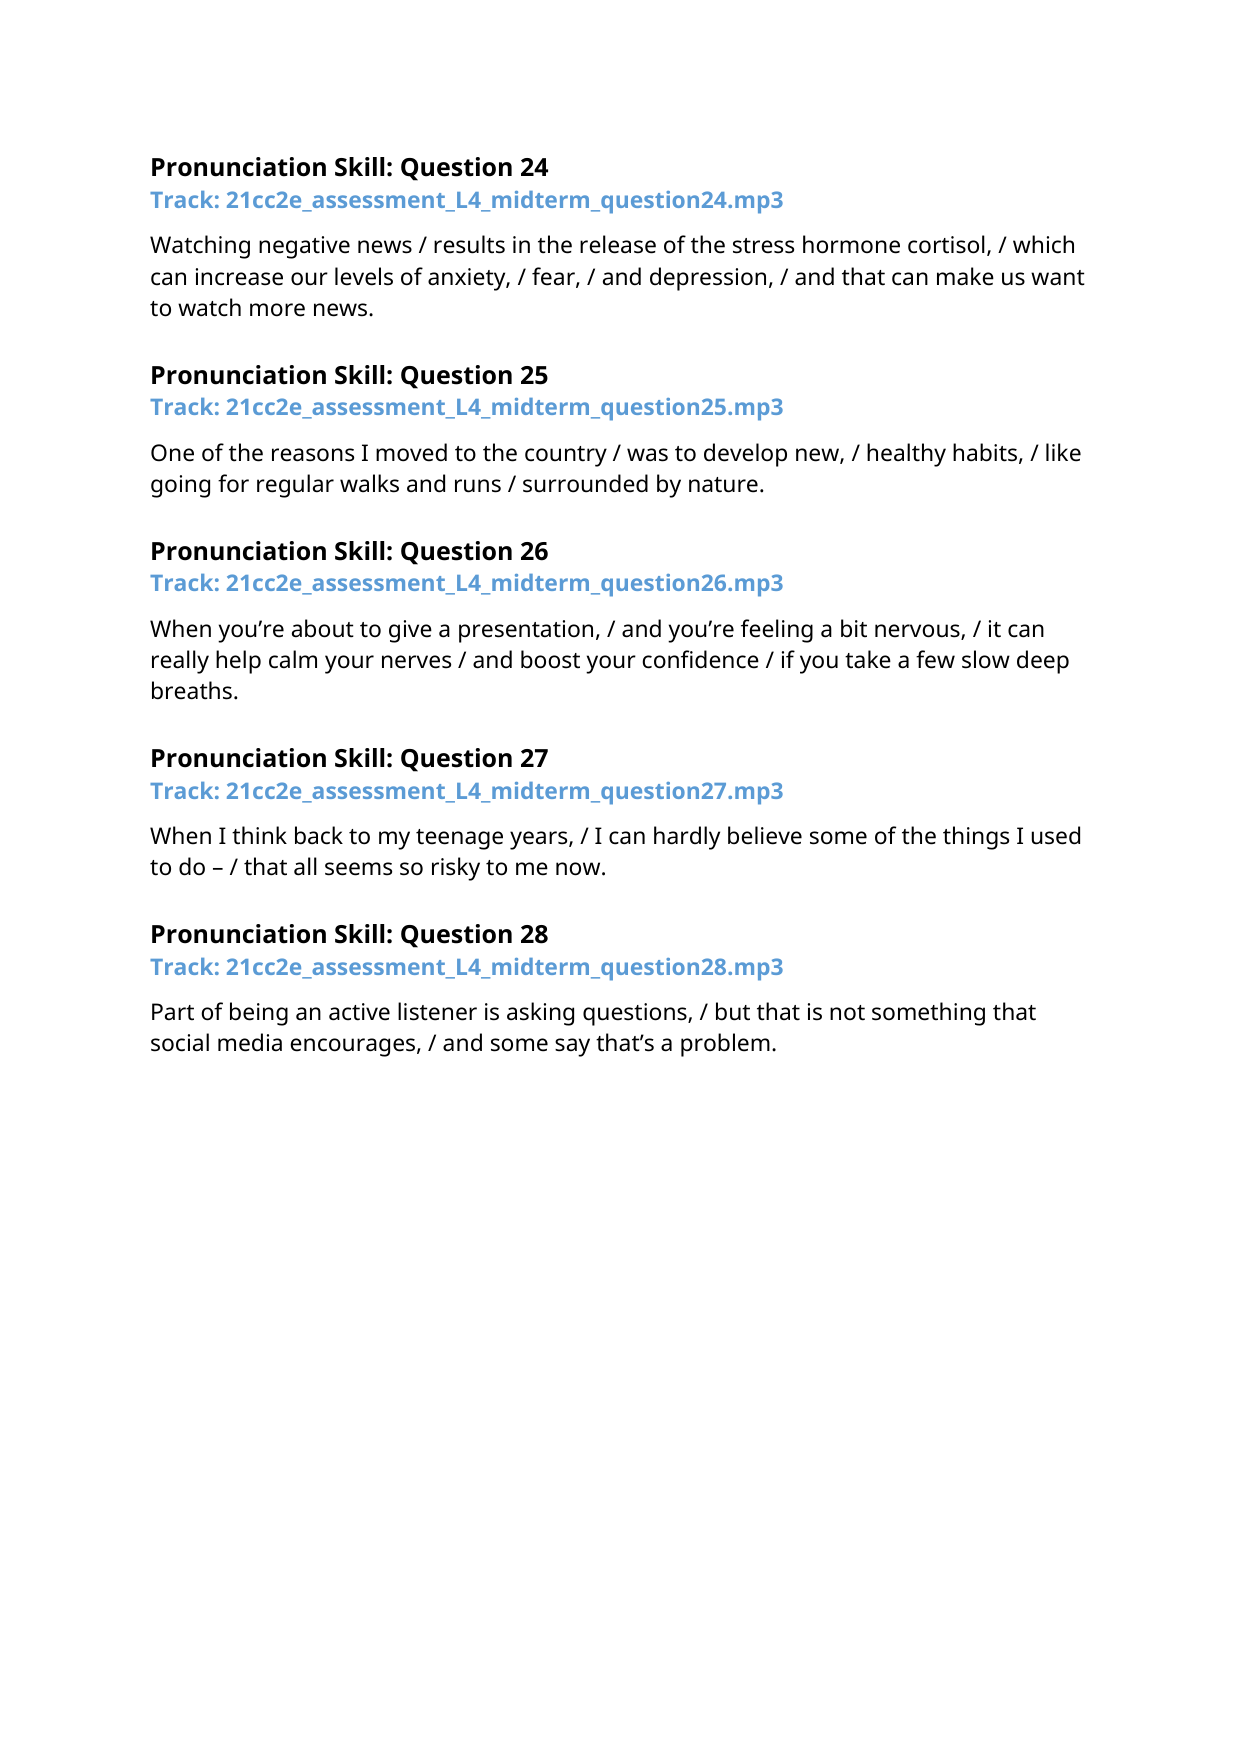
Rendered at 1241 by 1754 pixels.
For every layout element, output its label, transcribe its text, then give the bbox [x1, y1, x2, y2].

text Watching negative news / results in the release of the stress hormone cortisol, / which can increase our levels of anxiety, / fear, / and depression, / and that can make us want to watch more news. [150, 229, 1090, 323]
text One of the reasons I moved to the country / was to develop new, / healthy habits, / like going for regular walks and runs / surrounded by nature. [150, 437, 1090, 499]
text Track: 21cc2e_assessment_L4_midterm_question27.mp3 [150, 775, 1090, 806]
text Pronunciation Skill: Question 27 [150, 741, 1090, 775]
text Part of being an active listener is asking questions, / but that is not something that social media encourages, / and some say that’s a problem. [150, 996, 1090, 1059]
text When I think back to my teenage years, / I can hardly believe some of the things I used to do – / that all seems so risky to me now. [150, 820, 1090, 883]
text Track: 21cc2e_assessment_L4_midterm_question24.mp3 [150, 184, 1090, 215]
text Track: 21cc2e_assessment_L4_midterm_question26.mp3 [150, 567, 1090, 599]
text Track: 21cc2e_assessment_L4_midterm_question25.mp3 [150, 391, 1090, 423]
text When you’re about to give a presentation, / and you’re feeling a bit nervous, / it can really help calm your nerves / and boost your confidence / if you take a few slow deep breaths. [150, 613, 1090, 707]
text Pronunciation Skill: Question 26 [150, 533, 1090, 567]
text Pronunciation Skill: Question 25 [150, 357, 1090, 391]
text Pronunciation Skill: Question 28 [150, 917, 1090, 951]
text Pronunciation Skill: Question 24 [150, 150, 1090, 184]
text Track: 21cc2e_assessment_L4_midterm_question28.mp3 [150, 951, 1090, 982]
